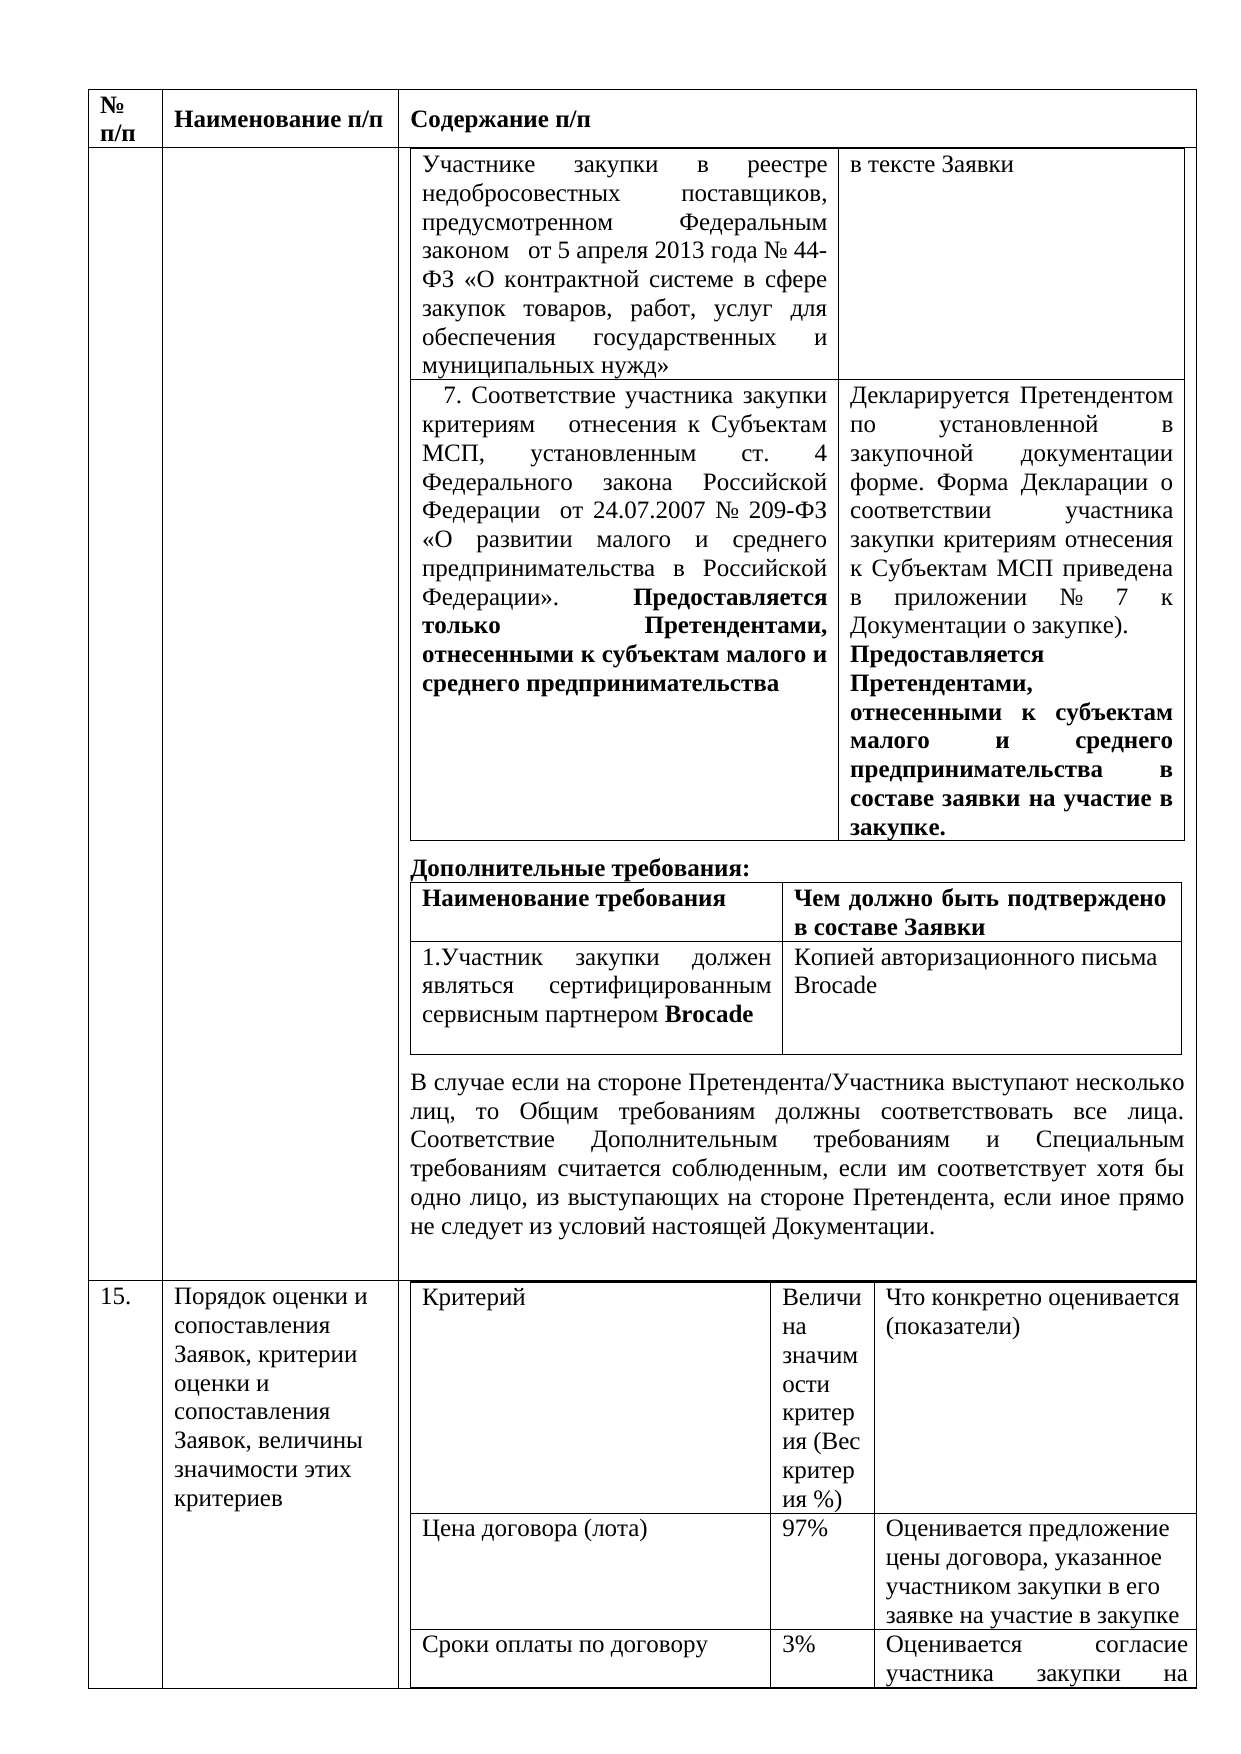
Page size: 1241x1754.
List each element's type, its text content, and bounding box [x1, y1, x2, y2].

table_cell [89, 1281, 162, 1688]
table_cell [163, 148, 398, 1280]
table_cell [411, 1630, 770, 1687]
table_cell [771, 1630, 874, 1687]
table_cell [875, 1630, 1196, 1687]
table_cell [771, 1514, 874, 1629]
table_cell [163, 1281, 398, 1688]
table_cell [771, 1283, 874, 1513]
table_header № п/п [89, 90, 162, 147]
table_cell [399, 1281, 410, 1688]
table_cell [89, 148, 162, 1280]
table_header Содержание п/п [399, 90, 1196, 147]
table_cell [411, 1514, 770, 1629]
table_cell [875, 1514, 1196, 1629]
table_header Наименование п/п [163, 90, 398, 147]
